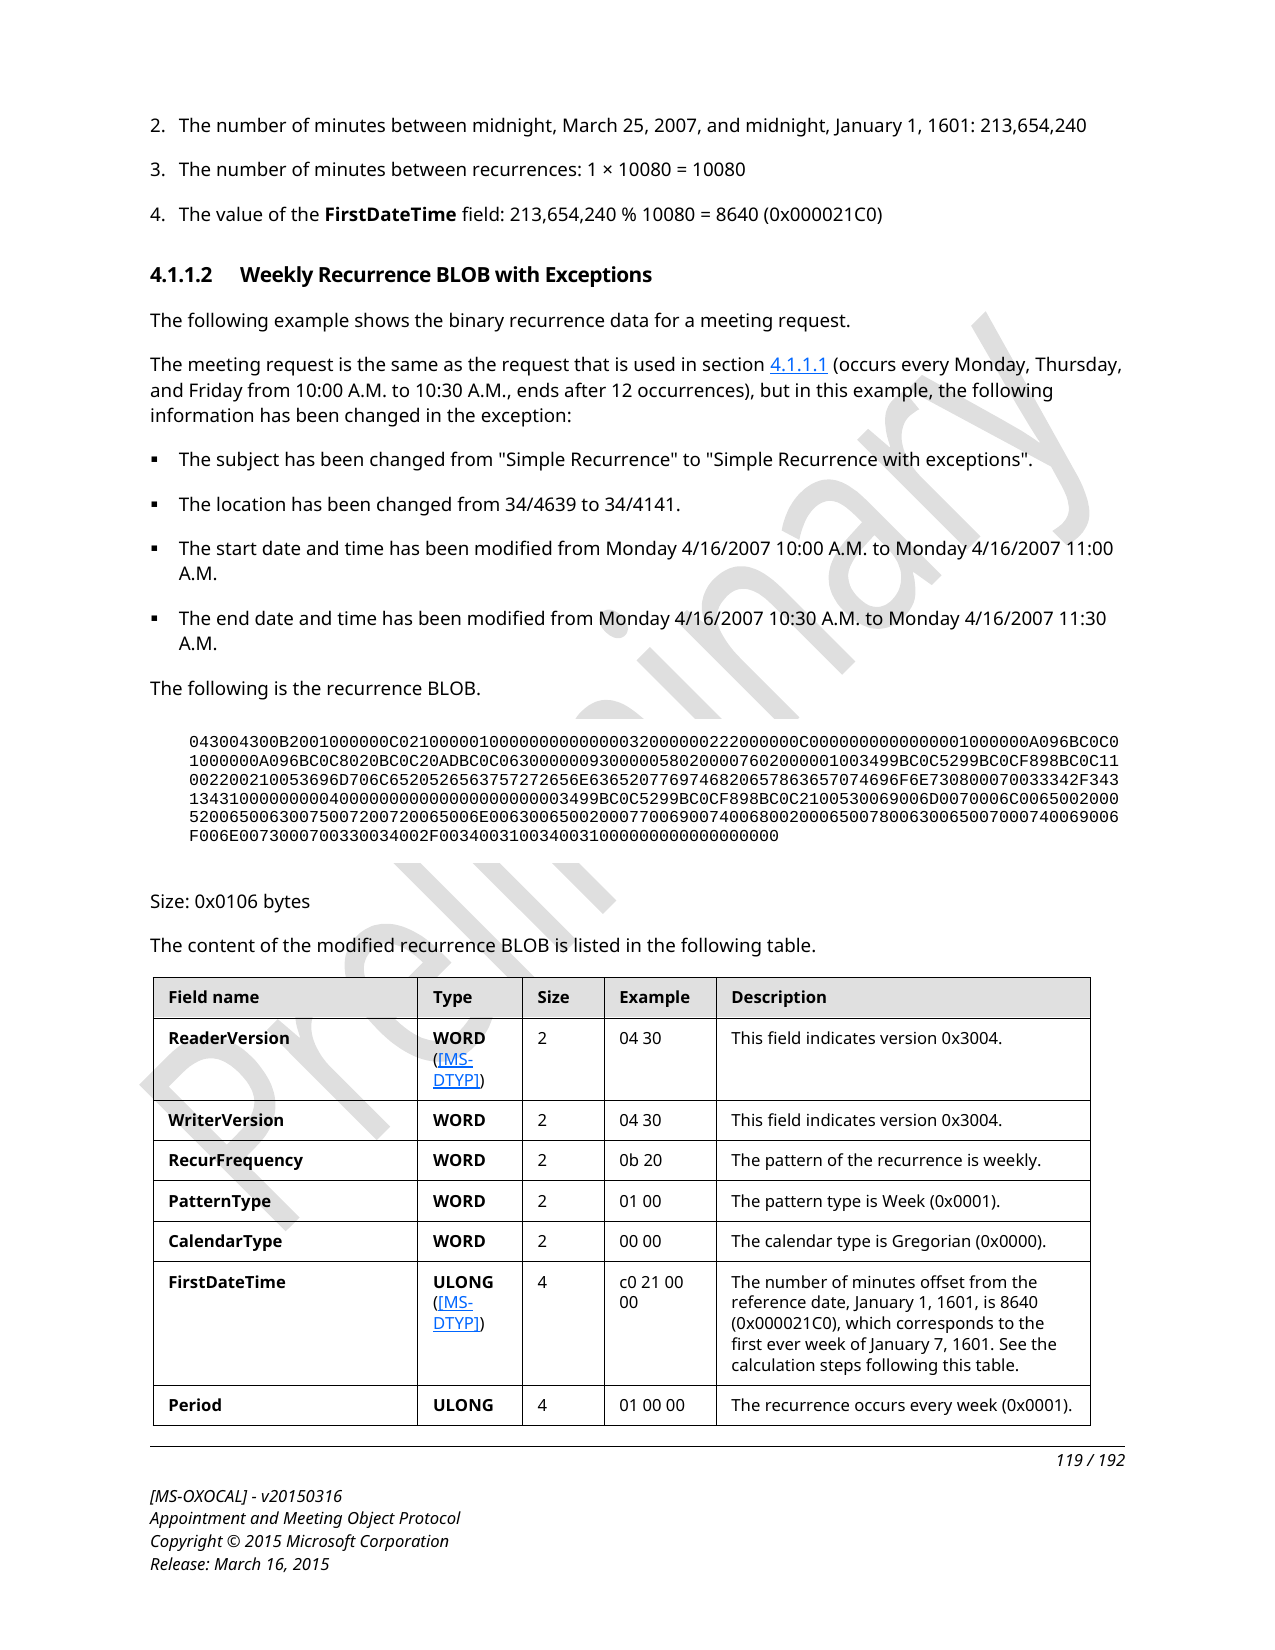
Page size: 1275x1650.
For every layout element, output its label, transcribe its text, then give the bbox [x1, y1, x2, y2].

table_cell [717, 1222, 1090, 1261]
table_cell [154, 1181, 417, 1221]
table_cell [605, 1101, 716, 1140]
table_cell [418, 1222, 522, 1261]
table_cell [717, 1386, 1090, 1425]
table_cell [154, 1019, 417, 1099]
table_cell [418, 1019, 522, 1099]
text The meeting request is the same as the request that is used in section 4.1.1.1 (occurs every Monday, Thursday, and Friday from 10:00 A.M. to 10:30 A.M., ends after 12 occurrences), but in this example, the following information has been changed in the exception: [150, 351, 1125, 428]
subtitle Weekly Recurrence BLOB with Exceptions [150, 260, 1125, 288]
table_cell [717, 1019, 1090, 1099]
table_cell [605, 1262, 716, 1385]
text The content of the modified recurrence BLOB is listed in the following table. [150, 933, 1125, 958]
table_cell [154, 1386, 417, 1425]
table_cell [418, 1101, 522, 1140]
list The subject has been changed from "Simple Recurrence" to "Simple Recurrence with exceptions". [150, 447, 1125, 472]
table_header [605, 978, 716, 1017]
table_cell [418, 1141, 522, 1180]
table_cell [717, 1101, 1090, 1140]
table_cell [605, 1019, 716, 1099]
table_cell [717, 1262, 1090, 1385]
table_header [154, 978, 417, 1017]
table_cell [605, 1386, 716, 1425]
list The number of minutes between recurrences: 1 × 10080 = 10080 [150, 157, 1125, 182]
list The start date and time has been modified from Monday 4/16/2007 10:00 A.M. to Monday 4/16/2007 11:00 A.M. [150, 535, 1125, 586]
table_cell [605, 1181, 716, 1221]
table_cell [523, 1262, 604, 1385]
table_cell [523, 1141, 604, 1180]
list The end date and time has been modified from Monday 4/16/2007 10:30 A.M. to Monday 4/16/2007 11:30 A.M. [150, 605, 1125, 656]
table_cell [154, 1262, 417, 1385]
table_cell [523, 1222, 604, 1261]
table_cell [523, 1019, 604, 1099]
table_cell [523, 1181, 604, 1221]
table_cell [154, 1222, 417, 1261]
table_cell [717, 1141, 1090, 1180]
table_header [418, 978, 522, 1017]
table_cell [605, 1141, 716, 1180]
list The location has been changed from 34/4639 to 34/4141. [150, 491, 1125, 516]
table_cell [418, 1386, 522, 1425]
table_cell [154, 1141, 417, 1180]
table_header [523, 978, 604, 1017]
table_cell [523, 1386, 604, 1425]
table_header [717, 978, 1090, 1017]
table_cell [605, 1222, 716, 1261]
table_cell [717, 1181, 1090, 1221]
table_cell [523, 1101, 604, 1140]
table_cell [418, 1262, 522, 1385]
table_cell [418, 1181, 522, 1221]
text The following is the recurrence BLOB. [150, 675, 1125, 700]
list The value of the FirstDateTime field: 213,654,240 % 10080 = 8640 (0x000021C0) [150, 201, 1125, 227]
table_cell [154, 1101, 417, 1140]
text 043004300B2001000000C0210000010000000000000032000000222000000C0000000000000001000000A096BC0C01000000A096BC0C8020BC0C20ADBC0C0630000009300000580200007602000001003499BC0C5299BC0CF898BC0C11002200210053696D706C6520526563757272656E6365207769746820657863657074696F6E730800070033342F34313431000000000400000000000000000000003499BC0C5299BC0CF898BC0C2100530069006D0070006C006500200052006500630075007200720065006E006300650020007700690074006800200065007800630065007000740069006F006E0073000700330034002F0034003100340031000000000000000000 [175, 725, 1137, 857]
text Size: 0x0106 bytes [150, 888, 1125, 914]
text The following example shows the binary recurrence data for a meeting request. [150, 307, 1125, 333]
list The number of minutes between midnight, March 25, 2007, and midnight, January 1, 1601: 213,654,240 [150, 112, 1125, 138]
